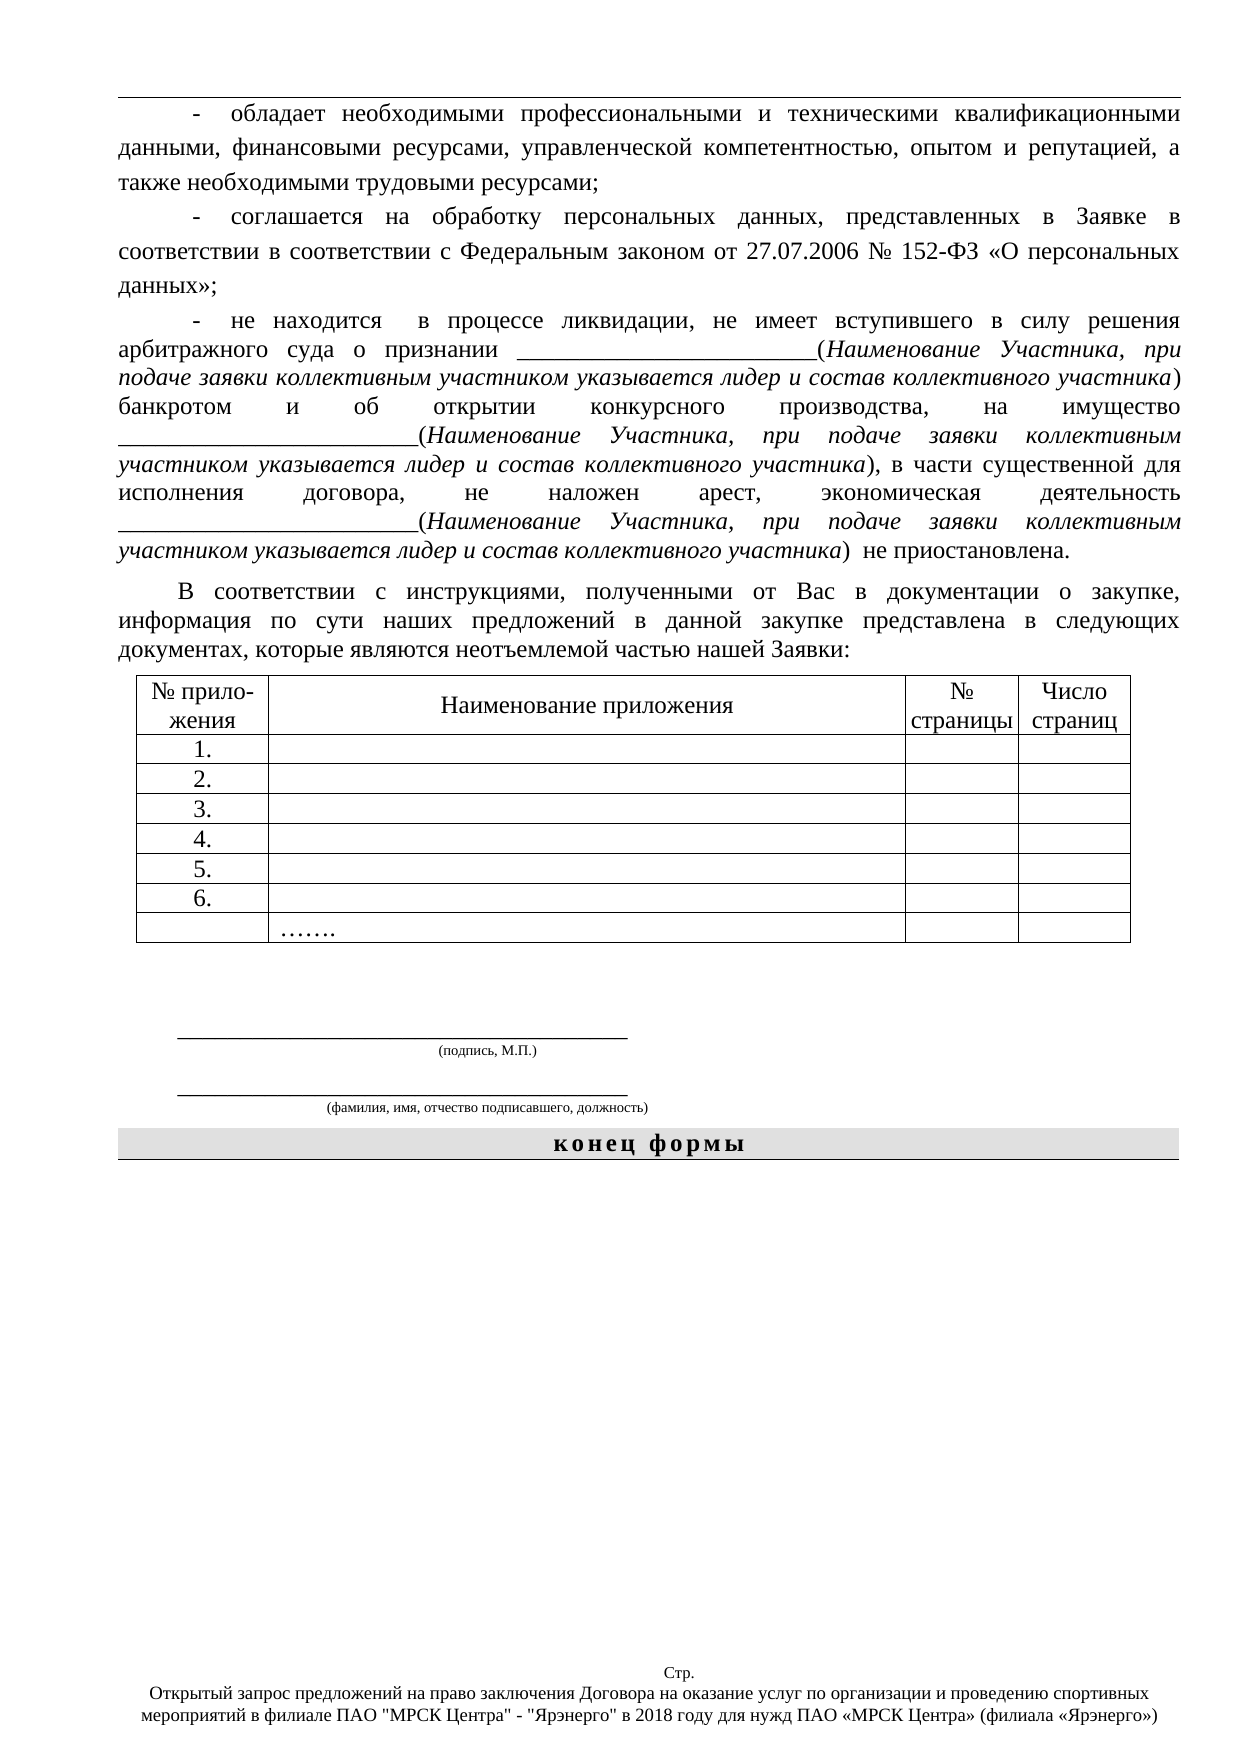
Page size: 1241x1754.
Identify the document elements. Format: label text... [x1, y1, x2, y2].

text ____________________________________ [118, 1013, 1181, 1042]
table_cell [1019, 764, 1130, 793]
list соглашается на обработку персональных данных, представленных в Заявке в соответствии в соответствии с Федеральным законом от 27.07.2006 № 152-ФЗ «О персональных данных»; [118, 201, 1181, 299]
table_cell [1019, 735, 1130, 763]
table_cell [906, 794, 1018, 823]
table_cell [1019, 913, 1130, 942]
table_cell 2. [137, 764, 268, 793]
list не находится в процессе ликвидации, не имеет вступившего в силу решения арбитражного суда о признании ________________________(Наименование Участника, при подаче заявки коллективным участником указывается лидер и состав коллективного участника) банкротом и об открытии конкурсного производства, на имущество ________________________(Наименование Участника, при подаче заявки коллективным участником указывается лидер и состав коллективного участника), в части существенной для исполнения договора, не наложен арест, экономическая деятельность ________________________(Наименование Участника, при подаче заявки коллективным участником указывается лидер и состав коллективного участника) не приостановлена. [118, 305, 1181, 564]
table_cell 3. [137, 794, 268, 823]
table_cell [906, 735, 1018, 763]
table_cell [1019, 824, 1130, 853]
table_cell ……. [269, 913, 905, 942]
table_cell [269, 884, 905, 912]
table_cell [1019, 794, 1130, 823]
table_cell [1019, 884, 1130, 912]
text конец формы [118, 1128, 1179, 1159]
table_cell [269, 735, 905, 763]
table_cell [906, 884, 1018, 912]
text ____________________________________ [118, 1071, 1181, 1099]
table_cell [906, 824, 1018, 853]
table_cell [1019, 854, 1130, 882]
list обладает необходимыми профессиональными и техническими квалификационными данными, финансовыми ресурсами, управленческой компетентностью, опытом и репутацией, а также необходимыми трудовыми ресурсами; [118, 98, 1181, 196]
table_header № прило-жения [137, 676, 268, 733]
table_cell 6. [137, 884, 268, 912]
table_cell 5. [137, 854, 268, 882]
table_cell [269, 764, 905, 793]
table_header Число страниц [1019, 676, 1130, 733]
table_cell [269, 854, 905, 882]
table_cell [269, 794, 905, 823]
table_cell 4. [137, 824, 268, 853]
table_cell [906, 913, 1018, 942]
text (фамилия, имя, отчество подписавшего, должность) [118, 1099, 797, 1128]
table_cell [906, 854, 1018, 882]
table_cell [269, 824, 905, 853]
text (подпись, М.П.) [118, 1042, 797, 1071]
table_cell [137, 913, 268, 942]
table_cell [906, 764, 1018, 793]
table_header № страницы [906, 676, 1018, 733]
text В соответствии с инструкциями, полученными от Вас в документации о закупке, информация по сути наших предложений в данной закупке представлена в следующих документах, которые являются неотъемлемой частью нашей Заявки: [118, 576, 1181, 662]
table_header Наименование приложения [269, 676, 905, 733]
table_cell 1. [137, 735, 268, 763]
